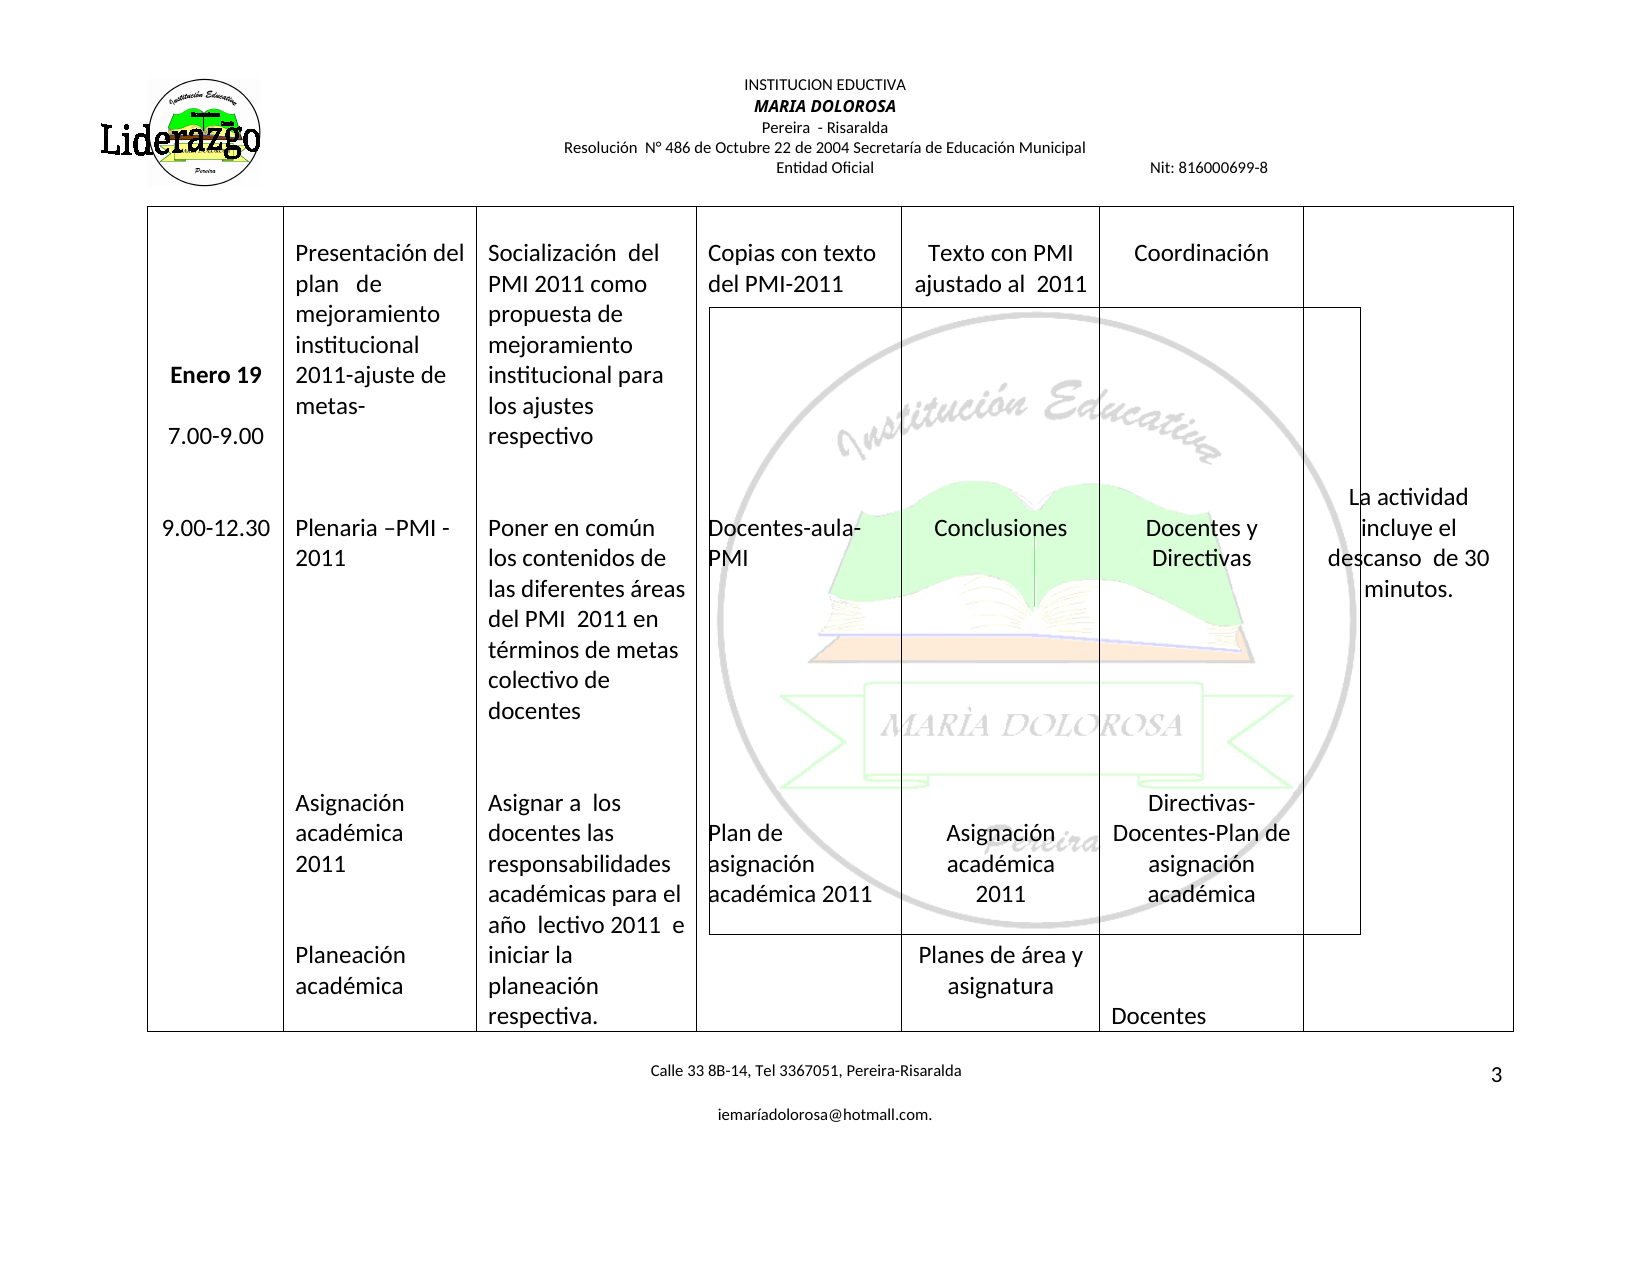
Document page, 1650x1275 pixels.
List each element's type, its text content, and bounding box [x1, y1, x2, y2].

picture [147, 78, 261, 187]
table_cell ENERO 17 7.00-8.00 8.00-9.00 9.00-12.00 ENERO 18 7.00-8.00 8.00-9.00 9.00-10.00 10.00-10.30 10.30-12.30 Enero 19 7.00-9.00 9.00-12.30 [148, 207, 283, 1031]
